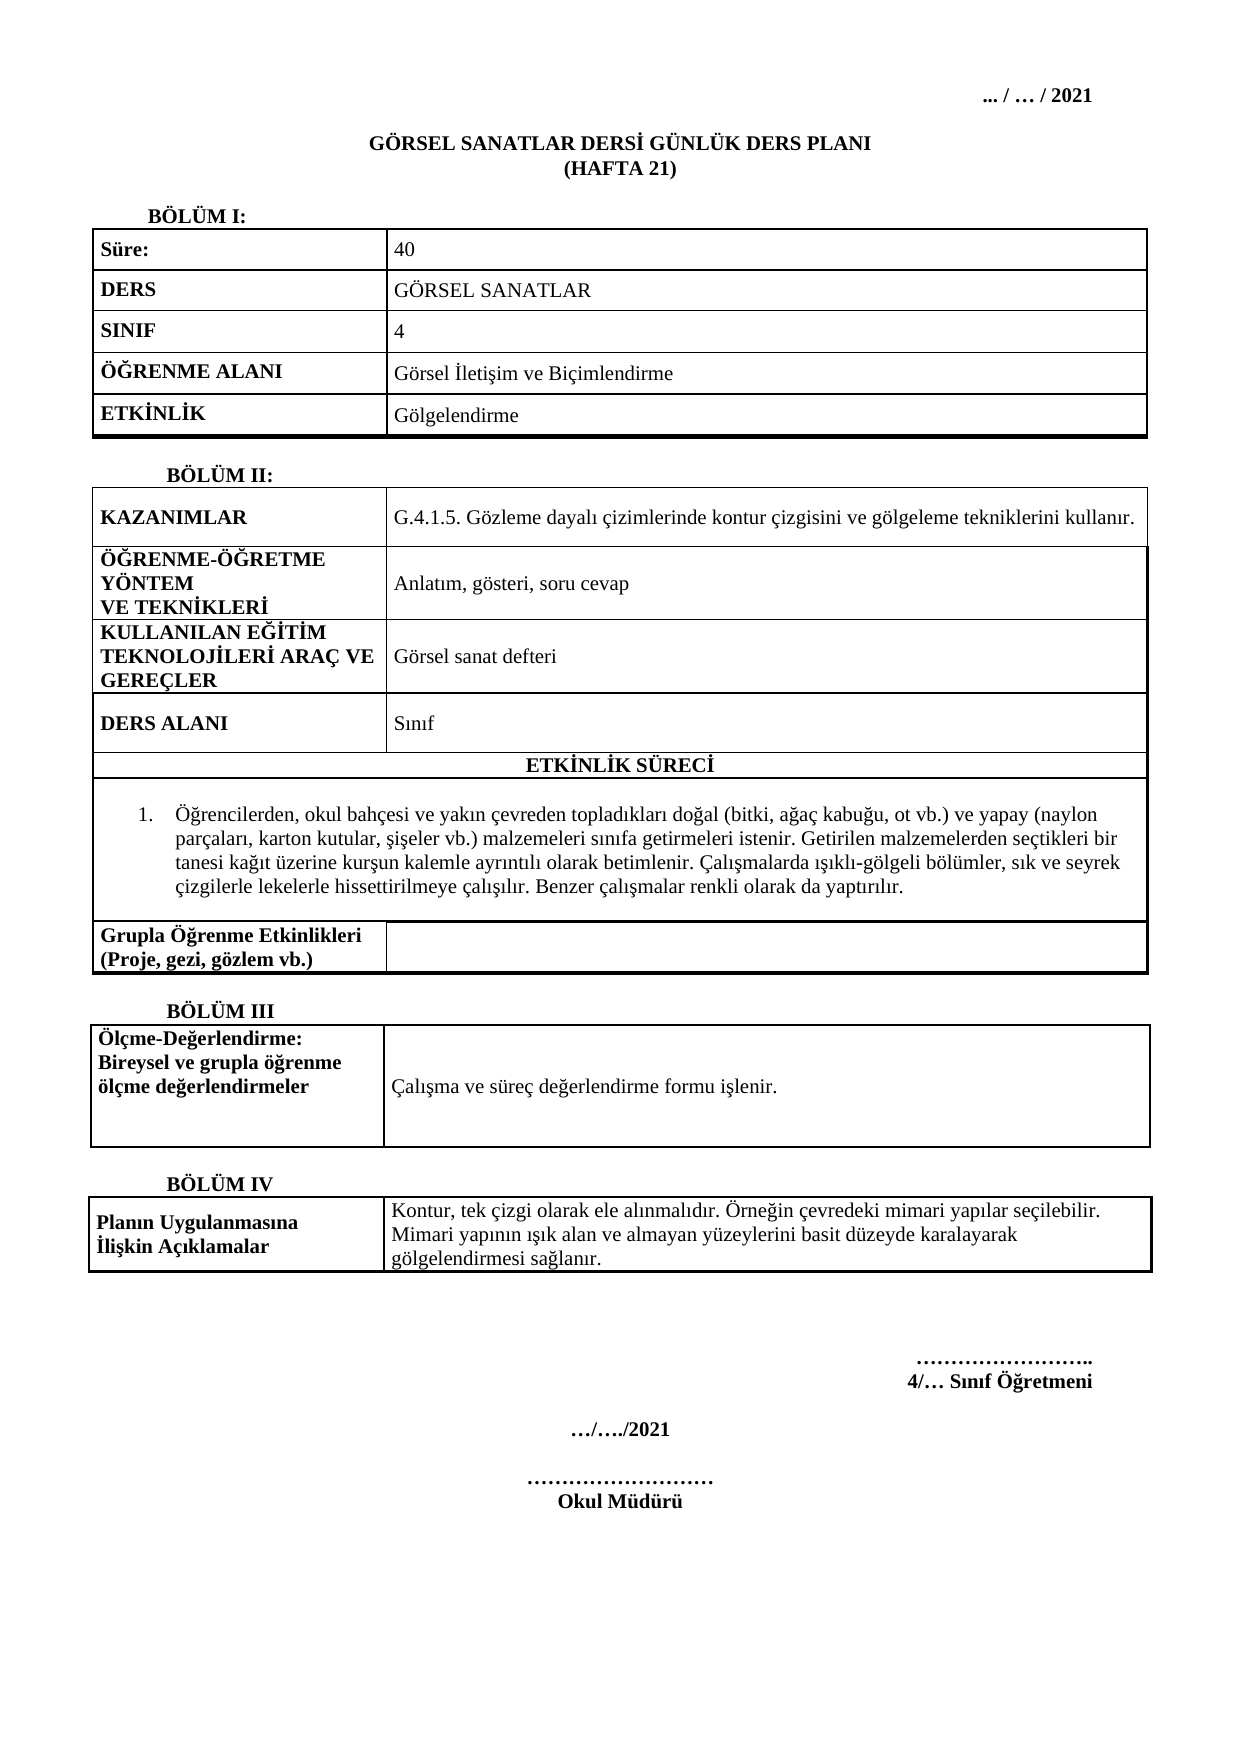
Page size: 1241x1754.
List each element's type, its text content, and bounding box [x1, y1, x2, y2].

text GÖRSEL SANATLAR DERSİ GÜNLÜK DERS PLANI [148, 131, 1093, 155]
text 4/… Sınıf Öğretmeni [148, 1369, 1093, 1393]
table_cell Anlatım, gösteri, soru cevap [387, 547, 1146, 619]
table_cell Öğrencilerden, okul bahçesi ve yakın çevreden topladıkları doğal (bitki, ağaç kabuğu, ot vb.) ve yapay (naylon parçaları, karton kutular, şişeler vb.) malzemeleri sınıfa getirmeleri istenir. Getirilen malzemelerden seçtikleri bir tanesi kağıt üzerine kurşun kalemle ayrıntılı olarak betimlenir. Çalışmalarda ışıklı-gölgeli bölümler, sık ve seyrek çizgilerle lekelerle hissettirilmeye çalışılır. Benzer çalışmalar renkli olarak da yaptırılır. [94, 779, 1146, 920]
text BÖLÜM II: [148, 463, 1093, 487]
table_cell Sınıf [387, 694, 1146, 752]
table_cell SINIF [94, 311, 386, 352]
table_cell [387, 923, 1146, 971]
table_cell GÖRSEL SANATLAR [388, 271, 1146, 310]
table_header Planın Uygulanmasına İlişkin Açıklamalar [90, 1198, 383, 1270]
table_header Ölçme-Değerlendirme: Bireysel ve grupla öğrenme ölçme değerlendirmeler [92, 1026, 383, 1146]
text (HAFTA 21) [148, 155, 1093, 179]
table_cell ETKİNLİK [94, 395, 386, 434]
text BÖLÜM I: [148, 203, 1093, 228]
table_header 40 [388, 230, 1146, 269]
table_header G.4.1.5. Gözleme dayalı çizimlerinde kontur çizgisini ve gölgeleme tekniklerini kullanır. [387, 488, 1147, 546]
subtitle BÖLÜM IV [148, 1172, 1093, 1196]
table_cell Görsel sanat defteri [387, 620, 1146, 692]
text …/…./2021 [148, 1417, 1093, 1441]
table_header Kontur, tek çizgi olarak ele alınmalıdır. Örneğin çevredeki mimari yapılar seçilebilir. Mimari yapının ışık alan ve almayan yüzeylerini basit düzeyde karalayarak gölgelendirmesi sağlanır. [385, 1198, 1150, 1270]
subtitle BÖLÜM III [148, 999, 1093, 1023]
table_header KAZANIMLAR [93, 488, 386, 546]
text ... / … / 2021 [148, 83, 1093, 107]
table_cell ETKİNLİK SÜRECİ [94, 753, 1146, 777]
table_header Çalışma ve süreç değerlendirme formu işlenir. [385, 1026, 1149, 1146]
table_cell ÖĞRENME ALANI [94, 353, 386, 393]
text ……………………… [148, 1465, 1093, 1489]
text Okul Müdürü [148, 1489, 1093, 1513]
text …………………….. [148, 1344, 1093, 1369]
table_cell Gölgelendirme [388, 395, 1146, 434]
table_cell Görsel İletişim ve Biçimlendirme [388, 353, 1146, 393]
table_cell DERS ALANI [94, 694, 386, 752]
table_cell 4 [388, 311, 1146, 352]
table_cell KULLANILAN EĞİTİM TEKNOLOJİLERİ ARAÇ VE GEREÇLER [93, 620, 386, 692]
table_cell ÖĞRENME-ÖĞRETME YÖNTEM VE TEKNİKLERİ [93, 547, 386, 619]
table_cell Grupla Öğrenme Etkinlikleri (Proje, gezi, gözlem vb.) [94, 922, 386, 971]
table_header Süre: [94, 230, 386, 269]
table_cell DERS [94, 271, 386, 310]
